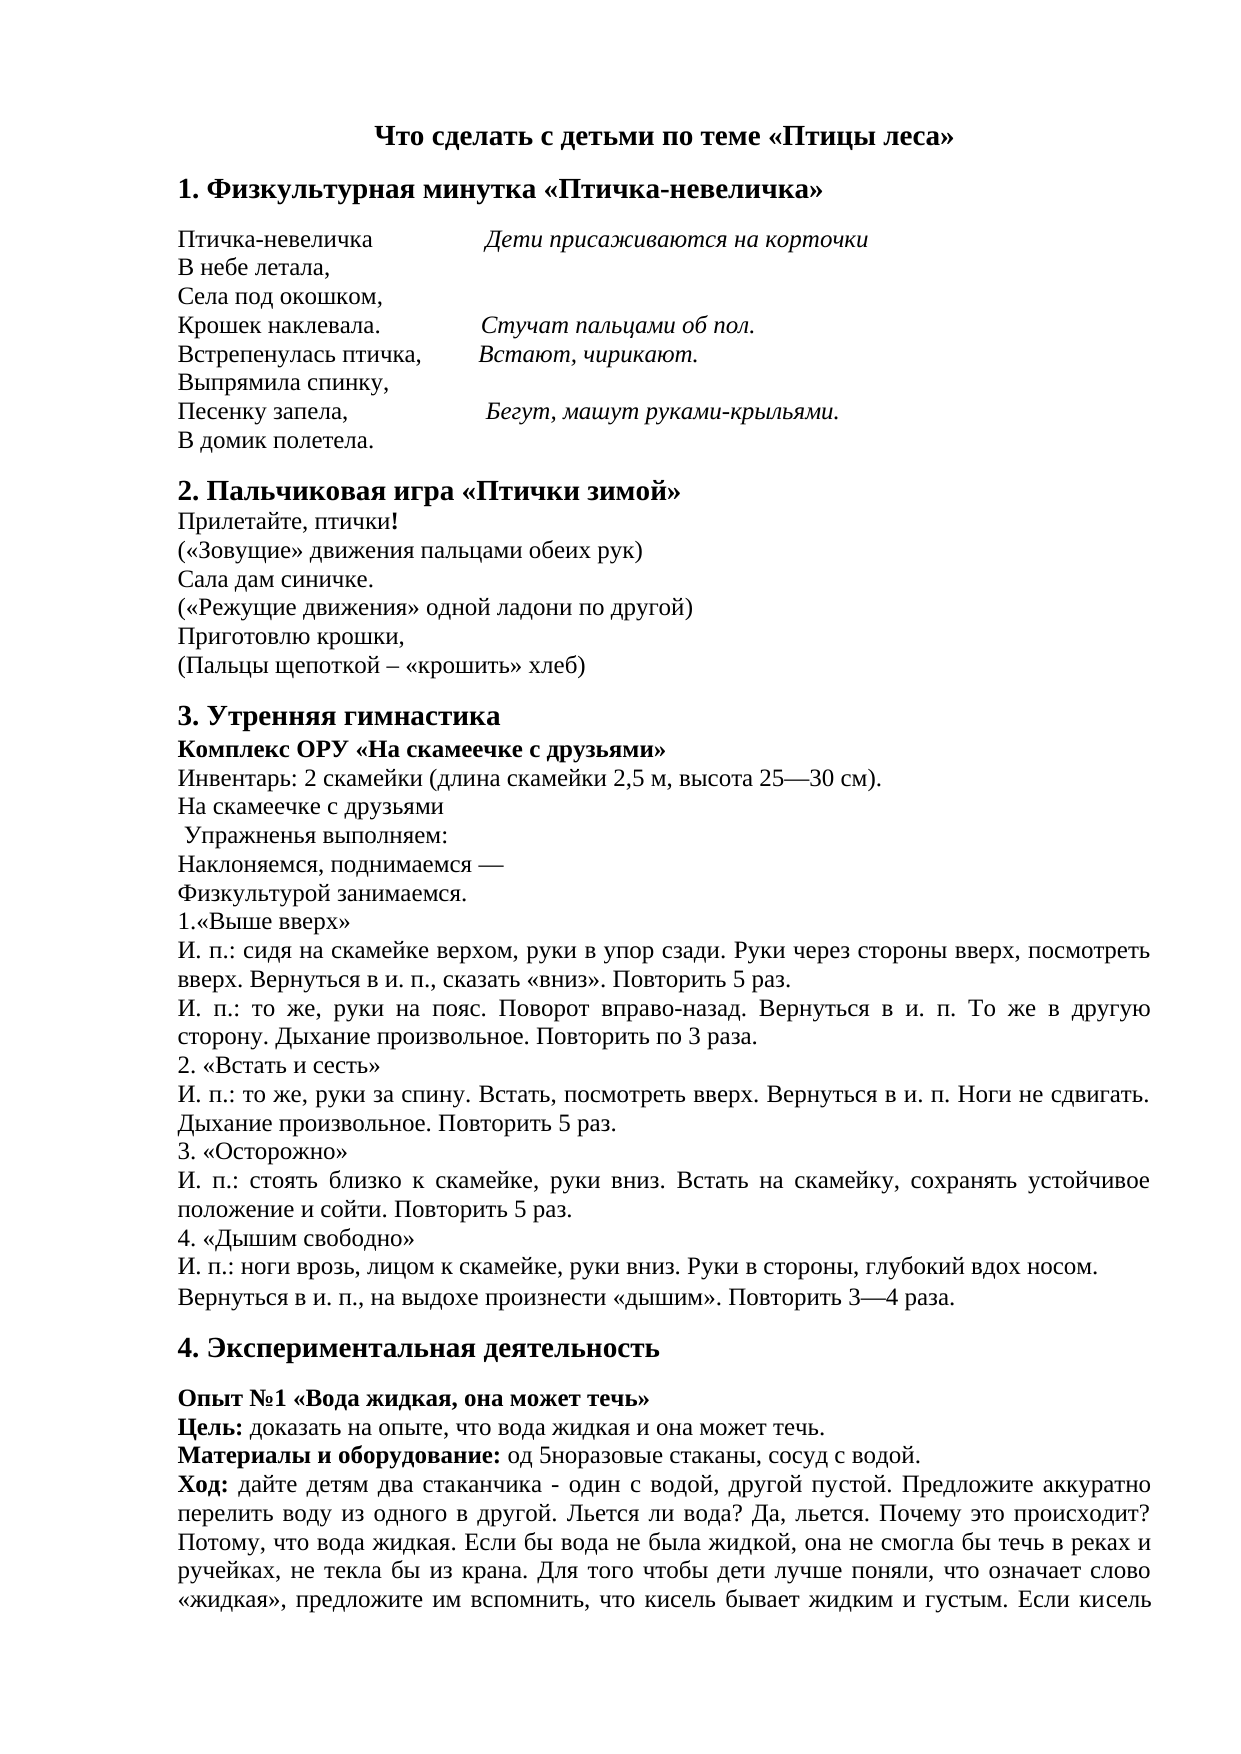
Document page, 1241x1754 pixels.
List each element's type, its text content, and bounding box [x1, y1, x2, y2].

text Что сделать с детьми по теме «Птицы леса» [177, 118, 1152, 152]
text 4. Экспериментальная деятельность [177, 1330, 1152, 1364]
text Села под окошком, [177, 281, 1152, 310]
text Инвентарь: 2 скамейки (длина скамейки 2,5 м, высота 25—30 см). [177, 763, 1152, 791]
text И. п.: то же, руки за спину. Встать, посмотреть вверх. Вернуться в и. п. Ноги не сдвигать. Дыхание произвольное. Повторить 5 раз. [177, 1079, 1152, 1136]
text («Зовущие» движения пальцами обеих рук) [177, 535, 1152, 564]
text 2. Пальчиковая игра «Птички зимой» [177, 473, 1152, 506]
text Птичка-невеличка Дети присаживаются на корточки [177, 224, 1152, 252]
text («Режущие движения» одной ладони по другой) [177, 592, 1152, 621]
text 2. «Встать и сесть» [177, 1050, 1152, 1079]
text 4. «Дышим свободно» [177, 1223, 1152, 1251]
text Наклоняемся, поднимаемся — [177, 849, 1152, 878]
text Опыт №1 «Вода жидкая, она может течь» [177, 1383, 1152, 1412]
text И. п.: то же, руки на пояс. Поворот вправо-назад. Вернуться в и. п. То же в другую сторону. Дыхание произвольное. Повторить по 3 раза. [177, 993, 1152, 1050]
text Сала дам синичке. [177, 564, 1152, 592]
text Упражненья выполняем: [177, 820, 1152, 849]
text И. п.: сидя на скамейке верхом, руки в упор сзади. Руки через стороны вверх, посмотреть вверх. Вернуться в и. п., сказать «вниз». Повторить 5 раз. [177, 935, 1152, 993]
text На скамеечке с друзьями [177, 791, 1152, 820]
text 1. Физкультурная минутка «Птичка-невеличка» [177, 171, 1152, 204]
text Материалы и оборудование: од 5норазовые стаканы, сосуд с водой. [177, 1440, 1152, 1469]
text Встрепенулась птичка, Встают, чирикают. [177, 339, 1152, 367]
text (Пальцы щепоткой – «крошить» хлеб) [177, 650, 1152, 679]
text 1.«Выше вверх» [177, 906, 1152, 935]
text Приготовлю крошки, [177, 621, 1152, 650]
text Цель: доказать на опыте, что вода жидкая и она может течь. [177, 1412, 1152, 1440]
text В небе летала, [177, 252, 1152, 281]
text Комплекс ОРУ «На скамеечке с друзьями» [177, 734, 1152, 763]
text Выпрямила спинку, [177, 367, 1152, 396]
text 3. «Осторожно» [177, 1136, 1152, 1165]
text Прилетайте, птички! [177, 506, 1152, 535]
text В домик полетела. [177, 425, 1152, 454]
text Песенку запела, Бегут, машут руками-крыльями. [177, 396, 1152, 425]
text И. п.: стоять близко к скамейке, руки вниз. Встать на скамейку, сохранять устойчивое положение и сойти. Повторить 5 раз. [177, 1165, 1152, 1223]
text И. п.: ноги врозь, лицом к скамейке, руки вниз. Руки в стороны, глубокий вдох носом. Вернуться в и. п., на выдохе произнести «дышим». Повторить 3—4 раза. [177, 1251, 1152, 1311]
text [177, 1469, 1152, 1613]
text Физкультурой занимаемся. [177, 878, 1152, 906]
text 3. Утренняя гимнастика [177, 698, 1152, 731]
text Крошек наклевала. Стучат пальцами об пол. [177, 310, 1152, 339]
